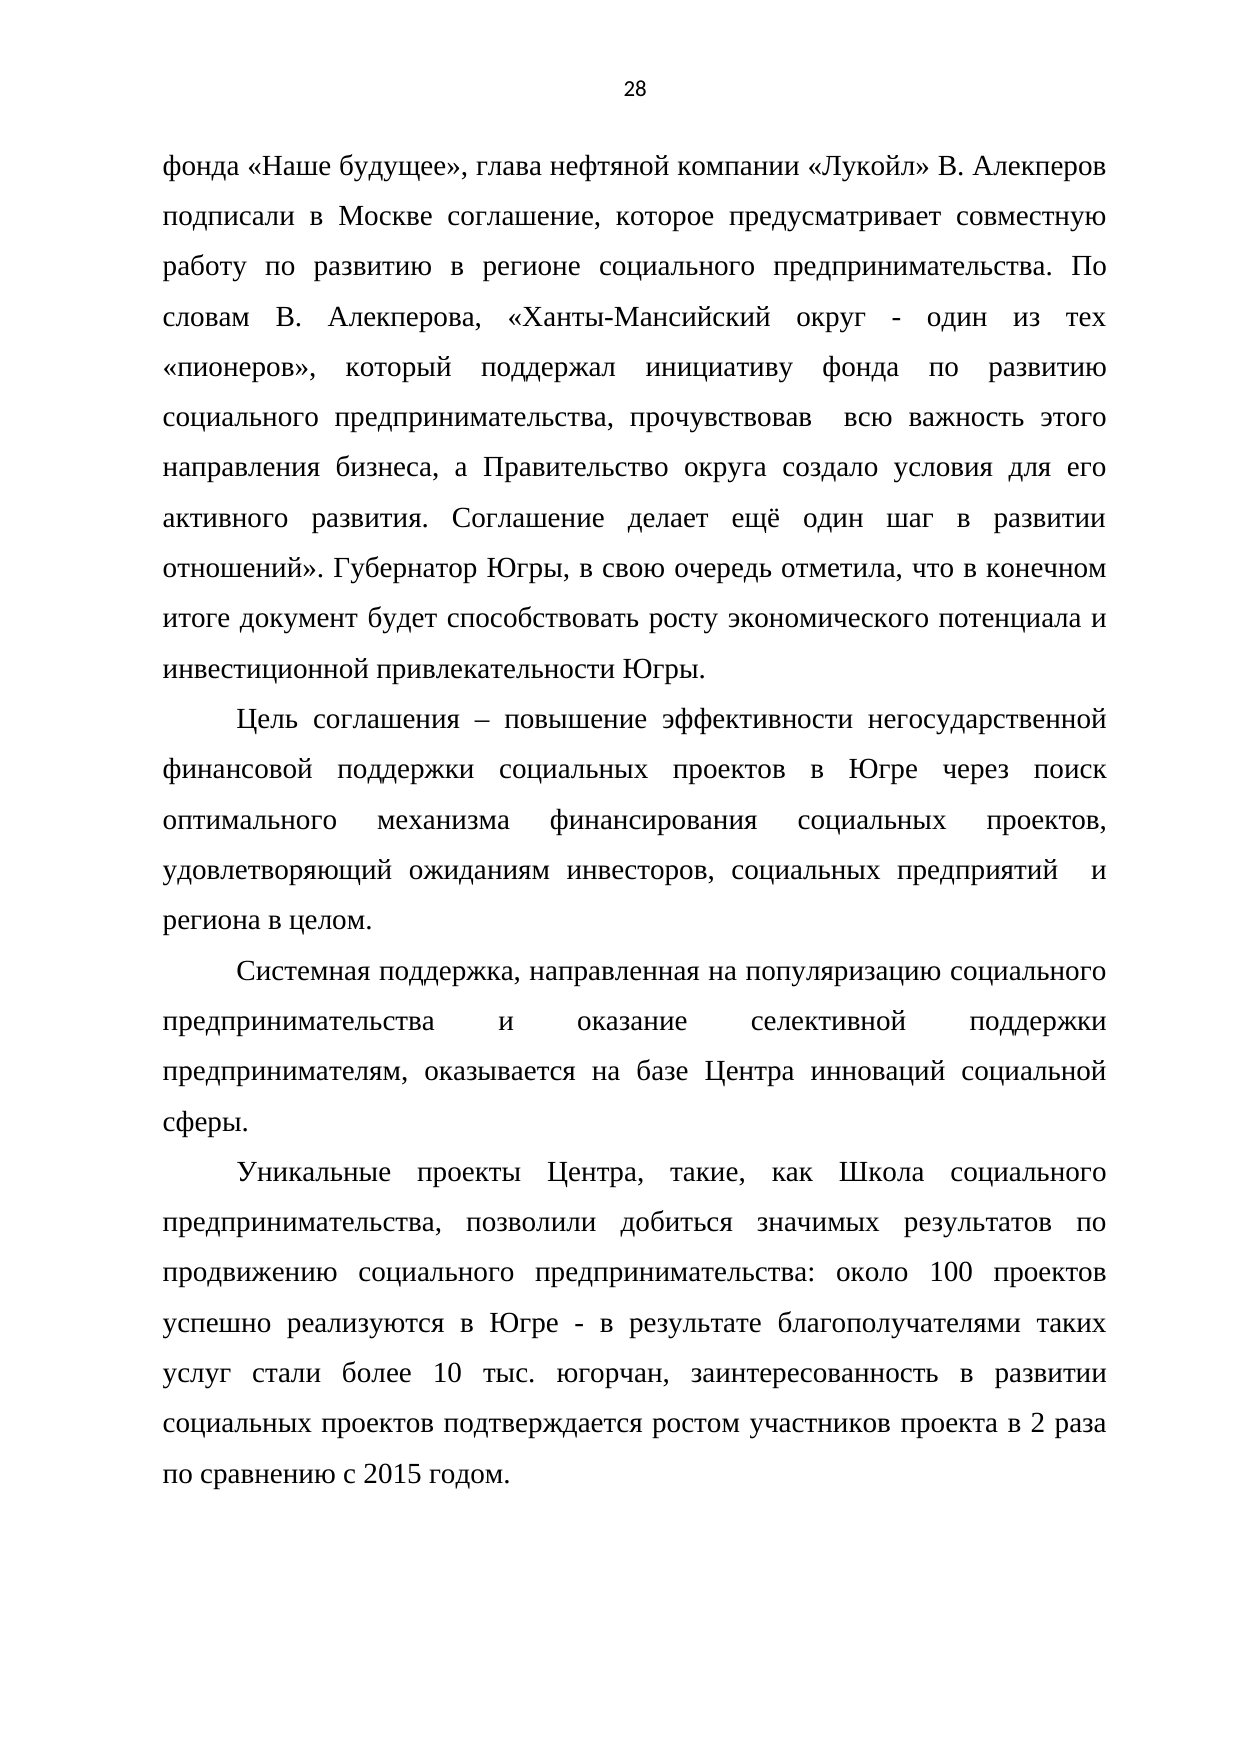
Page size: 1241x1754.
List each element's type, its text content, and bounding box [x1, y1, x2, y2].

text Системная поддержка, направленная на популяризацию социального предпринимательства и оказание селективной поддержки предпринимателям, оказывается на базе Центра инноваций социальной сферы. [162, 953, 1107, 1137]
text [162, 148, 1107, 684]
text Уникальные проекты Центра, такие, как Школа социального предпринимательства, позволили добиться значимых результатов по продвижению социального предпринимательства: около 100 проектов успешно реализуются в Югре - в результате благополучателями таких услуг стали более 10 тыс. югорчан, заинтересованность в развитии социальных проектов подтверждается ростом участников проекта в 2 раза по сравнению с 2015 годом. [162, 1154, 1107, 1489]
text Цель соглашения – повышение эффективности негосударственной финансовой поддержки социальных проектов в Югре через поиск оптимального механизма финансирования социальных проектов, удовлетворяющий ожиданиям инвесторов, социальных предприятий и региона в целом. [162, 701, 1107, 936]
